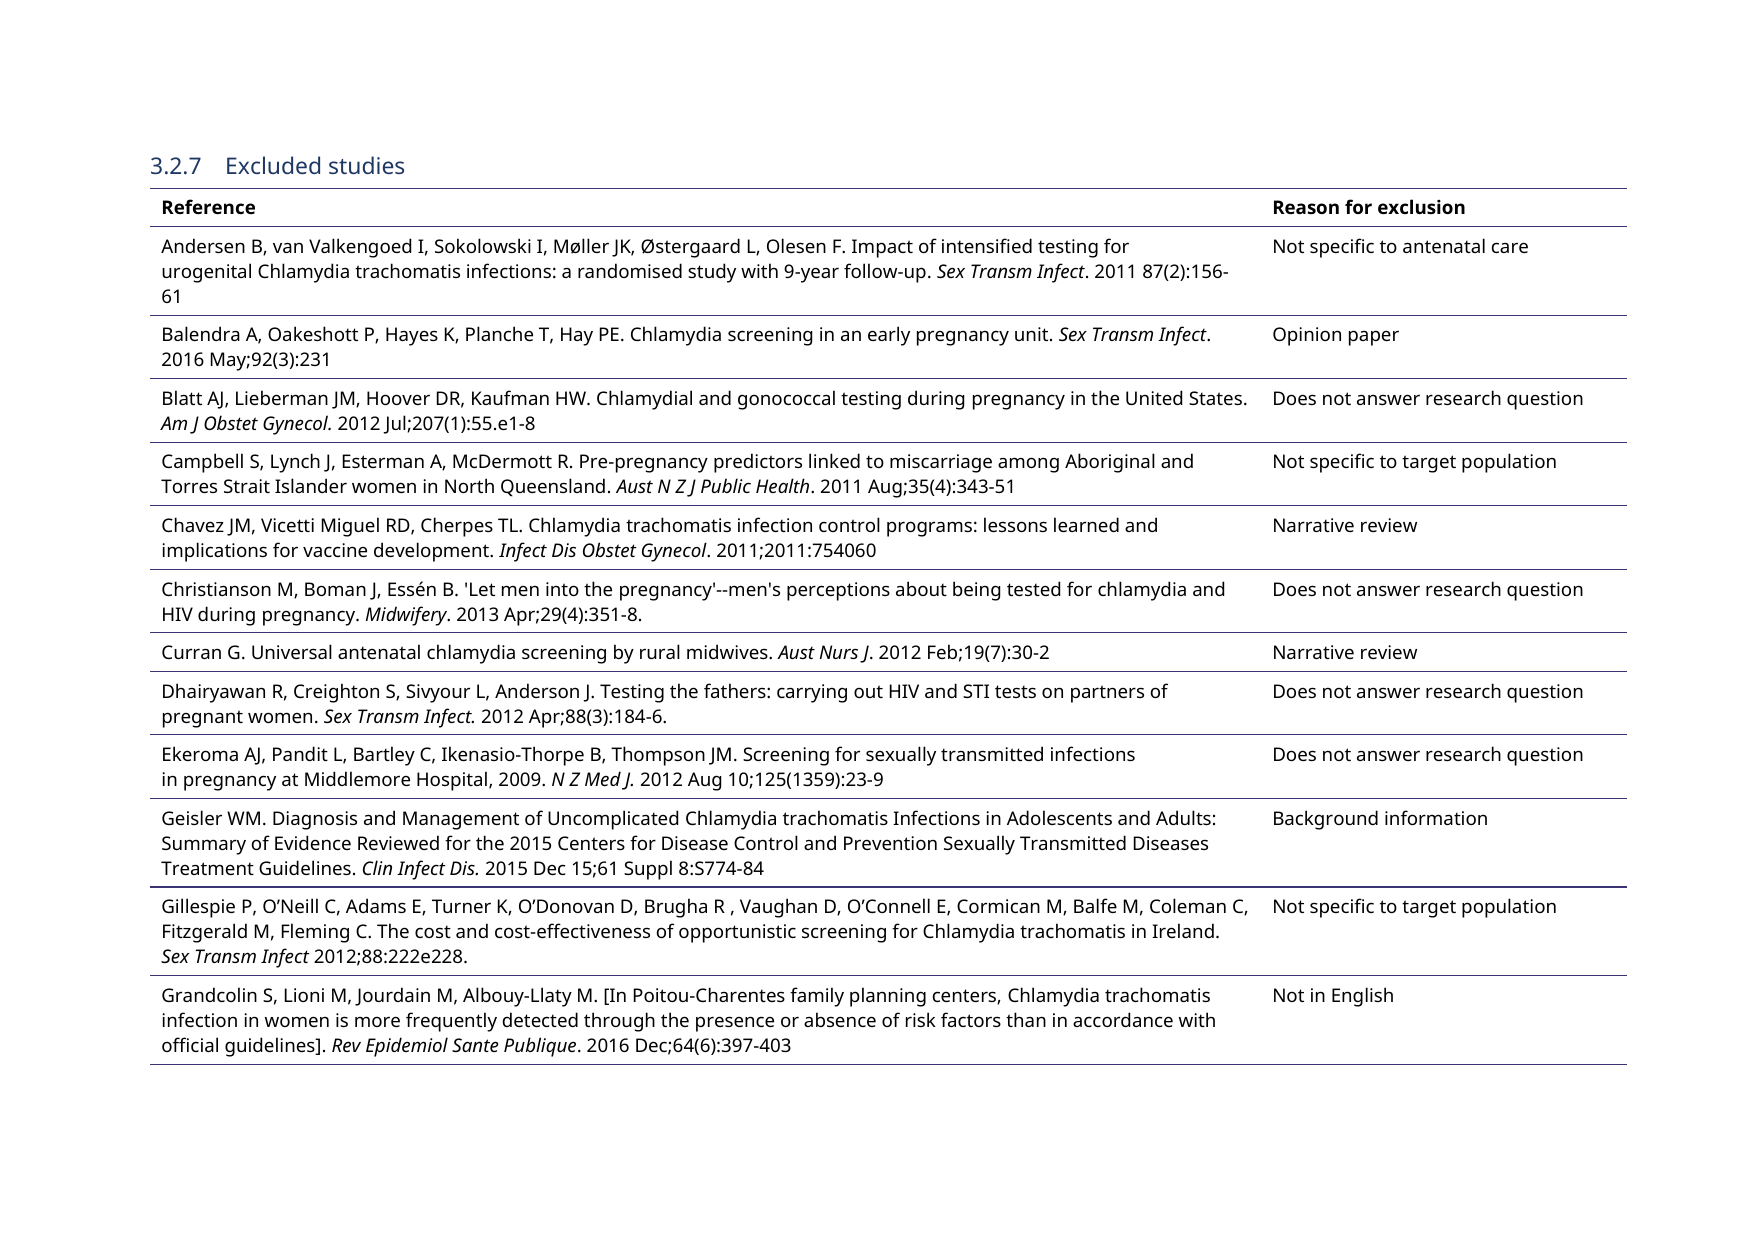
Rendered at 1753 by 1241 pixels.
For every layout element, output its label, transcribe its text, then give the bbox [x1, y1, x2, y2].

table_cell Balendra A, Oakeshott P, Hayes K, Planche T, Hay PE. Chlamydia screening in an early pregnancy unit. Sex Transm Infect. 2016 May;92(3):231 [150, 316, 1261, 378]
table_cell Ekeroma AJ, Pandit L, Bartley C, Ikenasio-Thorpe B, Thompson JM. Screening for sexually transmitted infections in pregnancy at Middlemore Hospital, 2009. N Z Med J. 2012 Aug 10;125(1359):23-9 [150, 735, 1261, 798]
table_cell Blatt AJ, Lieberman JM, Hoover DR, Kaufman HW. Chlamydial and gonococcal testing during pregnancy in the United States. Am J Obstet Gynecol. 2012 Jul;207(1):55.e1-8 [150, 379, 1261, 442]
table_cell Narrative review [1261, 506, 1627, 569]
table_cell Chavez JM, Vicetti Miguel RD, Cherpes TL. Chlamydia trachomatis infection control programs: lessons learned and implications for vaccine development. Infect Dis Obstet Gynecol. 2011;2011:754060 [150, 506, 1261, 569]
table_header Reference [150, 189, 1261, 226]
table_cell Campbell S, Lynch J, Esterman A, McDermott R. Pre-pregnancy predictors linked to miscarriage among Aboriginal and Torres Strait Islander women in North Queensland. Aust N Z J Public Health. 2011 Aug;35(4):343-51 [150, 443, 1261, 505]
table_cell Not specific to target population [1261, 443, 1627, 505]
table_cell Geisler WM. Diagnosis and Management of Uncomplicated Chlamydia trachomatis Infections in Adolescents and Adults: Summary of Evidence Reviewed for the 2015 Centers for Disease Control and Prevention Sexually Transmitted Diseases Treatment Guidelines. Clin Infect Dis. 2015 Dec 15;61 Suppl 8:S774-84 [150, 799, 1261, 886]
table_cell Does not answer research question [1261, 735, 1627, 798]
table_cell Christianson M, Boman J, Essén B. 'Let men into the pregnancy'--men's perceptions about being tested for chlamydia and HIV during pregnancy. Midwifery. 2013 Apr;29(4):351-8. [150, 570, 1261, 632]
table_cell Opinion paper [1261, 316, 1627, 378]
table_cell Grandcolin S, Lioni M, Jourdain M, Albouy-Llaty M. [In Poitou-Charentes family planning centers, Chlamydia trachomatis infection in women is more frequently detected through the presence or absence of risk factors than in accordance with official guidelines]. Rev Epidemiol Sante Publique. 2016 Dec;64(6):397-403 [150, 976, 1261, 1063]
table_cell Curran G. Universal antenatal chlamydia screening by rural midwives. Aust Nurs J. 2012 Feb;19(7):30-2 [150, 633, 1261, 671]
subtitle Excluded studies [150, 150, 1602, 181]
table_cell Does not answer research question [1261, 570, 1627, 632]
table_cell Not in English [1261, 976, 1627, 1063]
table_cell Background information [1261, 799, 1627, 886]
table_cell Not specific to antenatal care [1261, 227, 1627, 314]
table_cell Does not answer research question [1261, 672, 1627, 734]
table_cell Dhairyawan R, Creighton S, Sivyour L, Anderson J. Testing the fathers: carrying out HIV and STI tests on partners of pregnant women. Sex Transm Infect. 2012 Apr;88(3):184-6. [150, 672, 1261, 734]
table_cell Andersen B, van Valkengoed I, Sokolowski I, Møller JK, Østergaard L, Olesen F. Impact of intensified testing for urogenital Chlamydia trachomatis infections: a randomised study with 9-year follow-up. Sex Transm Infect. 2011 87(2):156-61 [150, 227, 1261, 314]
table_cell Does not answer research question [1261, 379, 1627, 442]
table_cell Gillespie P, O’Neill C, Adams E, Turner K, O’Donovan D, Brugha R , Vaughan D, O’Connell E, Cormican M, Balfe M, Coleman C, Fitzgerald M, Fleming C. The cost and cost-effectiveness of opportunistic screening for Chlamydia trachomatis in Ireland. Sex Transm Infect 2012;88:222e228. [150, 888, 1261, 975]
table_header Reason for exclusion [1261, 189, 1627, 226]
table_cell Not specific to target population [1261, 888, 1627, 975]
table_cell Narrative review [1261, 633, 1627, 671]
